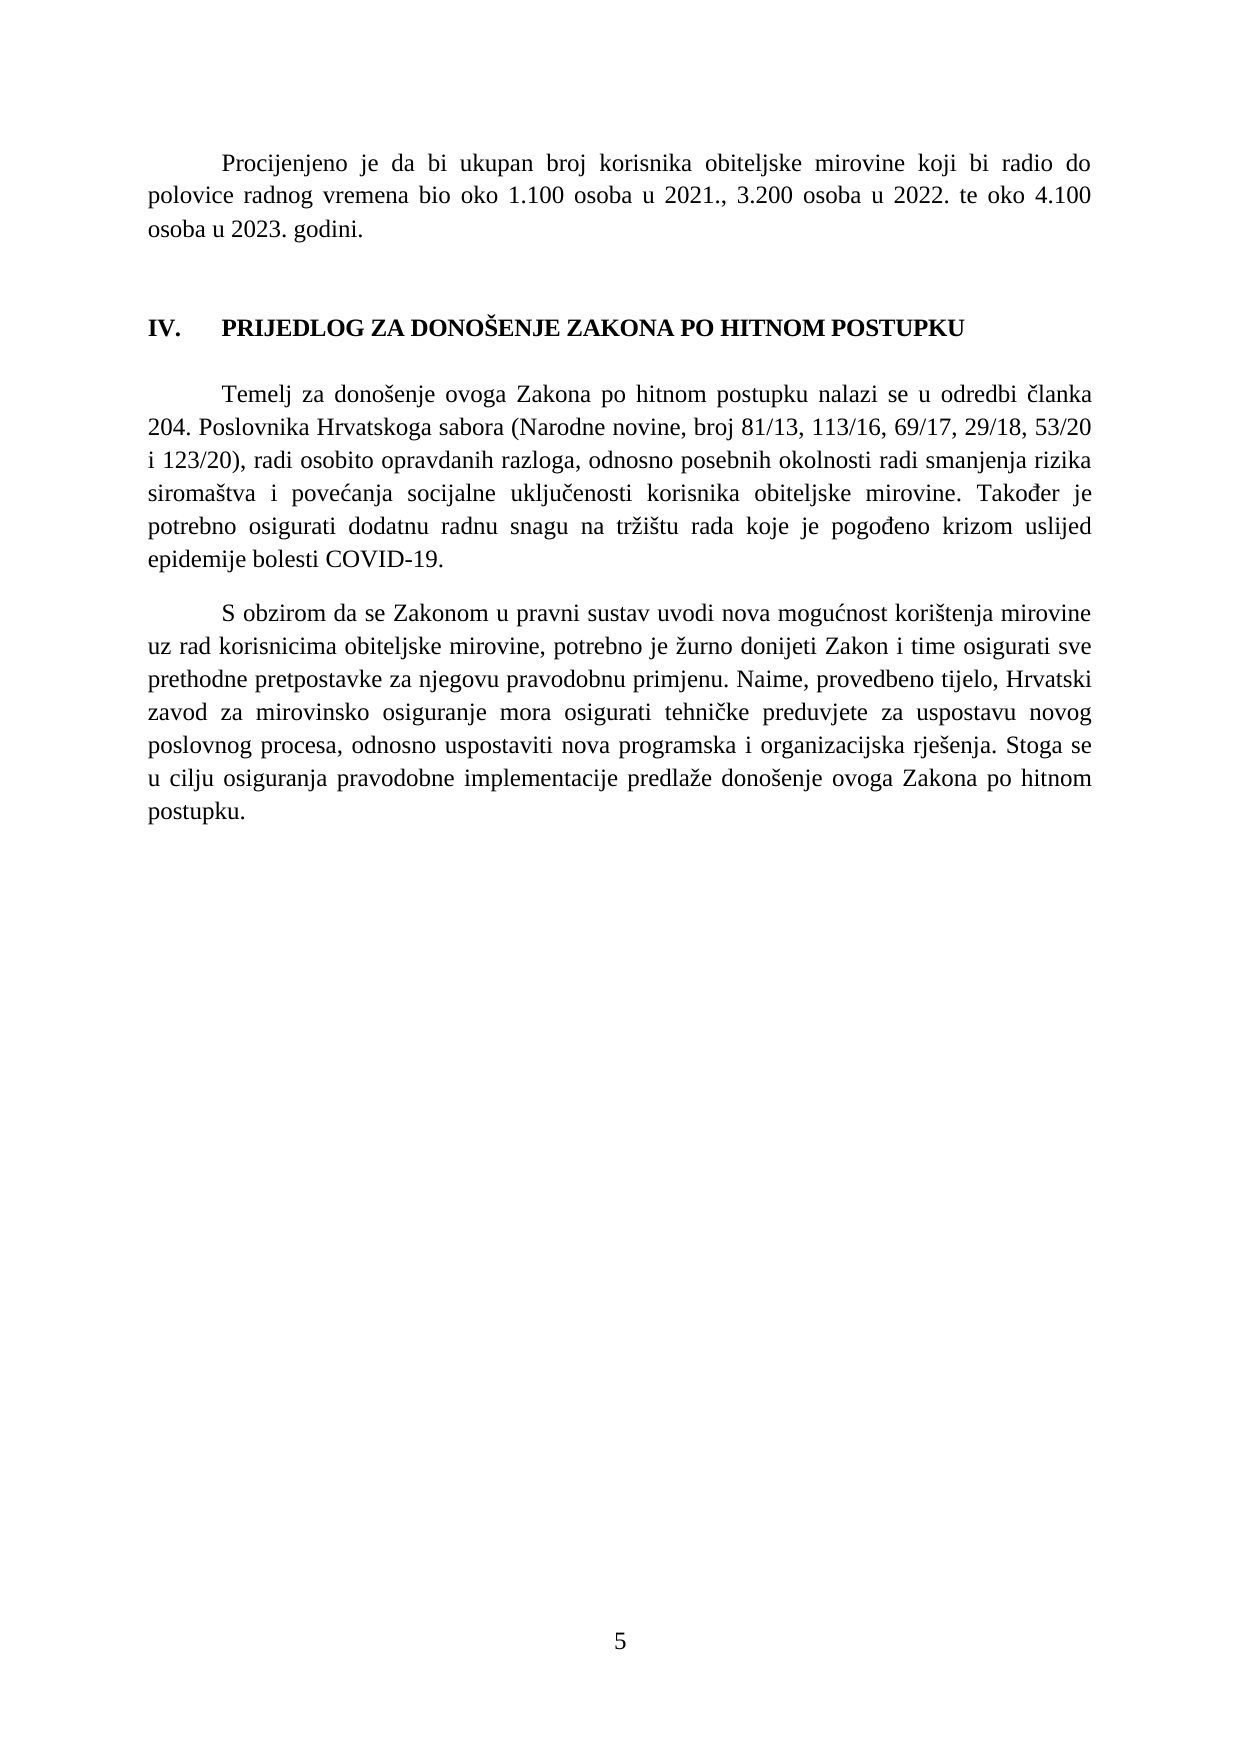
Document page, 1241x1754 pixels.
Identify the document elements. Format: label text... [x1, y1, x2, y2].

text IV. PRIJEDLOG ZA DONOŠENJE ZAKONA PO HITNOM POSTUPKU [148, 313, 1093, 341]
text Temelj za donošenje ovoga Zakona po hitnom postupku nalazi se u odredbi članka 204. Poslovnika Hrvatskoga sabora (Narodne novine, broj 81/13, 113/16, 69/17, 29/18, 53/20 i 123/20), radi osobito opravdanih razloga, odnosno posebnih okolnosti radi smanjenja rizika siromaštva i povećanja socijalne uključenosti korisnika obiteljske mirovine. Također je potrebno osigurati dodatnu radnu snagu na tržištu rada koje je pogođeno krizom uslijed epidemije bolesti COVID-19. [148, 379, 1093, 573]
text S obzirom da se Zakonom u pravni sustav uvodi nova mogućnost korištenja mirovine uz rad korisnicima obiteljske mirovine, potrebno je žurno donijeti Zakon i time osigurati sve prethodne pretpostavke za njegovu pravodobnu primjenu. Naime, provedbeno tijelo, Hrvatski zavod za mirovinsko osiguranje mora osigurati tehničke preduvjete za uspostavu novog poslovnog procesa, odnosno uspostaviti nova programska i organizacijska rješenja. Stoga se u cilju osiguranja pravodobne implementacije predlaže donošenje ovoga Zakona po hitnom postupku. [148, 598, 1093, 824]
text Procijenjeno je da bi ukupan broj korisnika obiteljske mirovine koji bi radio do polovice radnog vremena bio oko 1.100 osoba u 2021., 3.200 osoba u 2022. te oko 4.100 osoba u 2023. godini. [148, 148, 1093, 242]
